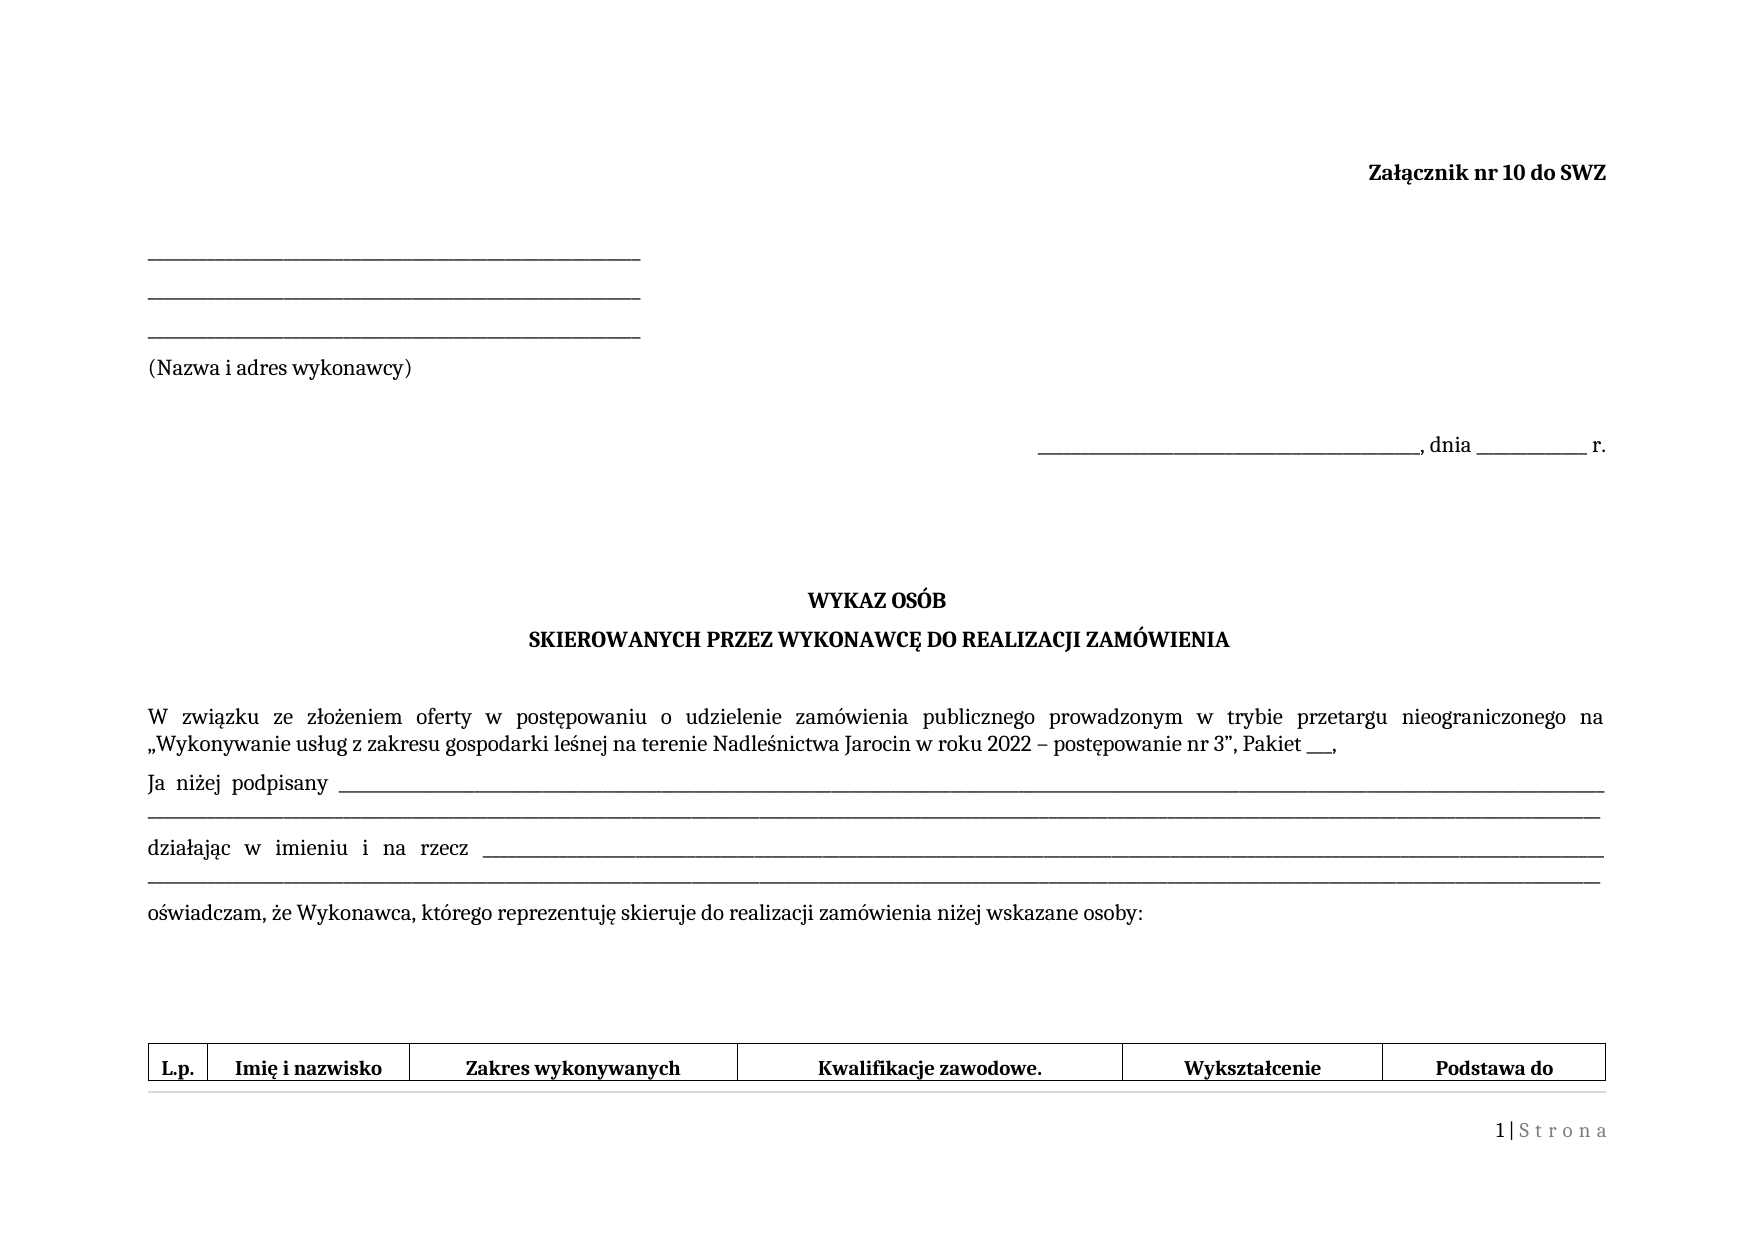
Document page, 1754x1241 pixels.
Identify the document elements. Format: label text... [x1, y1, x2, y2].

text (Nazwa i adres wykonawcy) [148, 354, 1606, 381]
text W związku ze złożeniem oferty w postępowaniu o udzielenie zamówienia publicznego prowadzonym w trybie przetargu nieograniczonego na „Wykonywanie usług z zakresu gospodarki leśnej na terenie Nadleśnictwa Jarocin w roku 2022 – postępowanie nr 3”, Pakiet ___, [148, 704, 1606, 757]
text oświadczam, że Wykonawca, którego reprezentuję skieruje do realizacji zamówienia niżej wskazane osoby: [148, 900, 1606, 926]
text działając w imieniu i na rzecz ____________________________________________________________________________________________________________________________________ ___________________________________________________________________________________________________________________________________________________________________________ [148, 834, 1606, 887]
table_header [1383, 1044, 1605, 1080]
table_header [738, 1044, 1122, 1080]
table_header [410, 1044, 737, 1080]
text __________________________________________________________ [148, 277, 1606, 303]
text SKIEROWANYCH PRZEZ WYKONAWCĘ DO REALIZACJI ZAMÓWIENIA [148, 626, 1606, 653]
text _____________________________________________, dnia _____________ r. [148, 432, 1606, 458]
table_header Wykształcenie [1123, 1044, 1382, 1080]
text __________________________________________________________ [148, 238, 1606, 264]
text Ja niżej podpisany _____________________________________________________________________________________________________________________________________________________ ___________________________________________________________________________________________________________________________________________________________________________ [148, 769, 1606, 822]
text __________________________________________________________ [148, 316, 1606, 342]
text WYKAZ OSÓB [148, 587, 1606, 614]
table_header L.p. [149, 1044, 207, 1080]
table_header Imię i nazwisko [208, 1044, 409, 1080]
text Załącznik nr 10 do SWZ [148, 160, 1606, 186]
